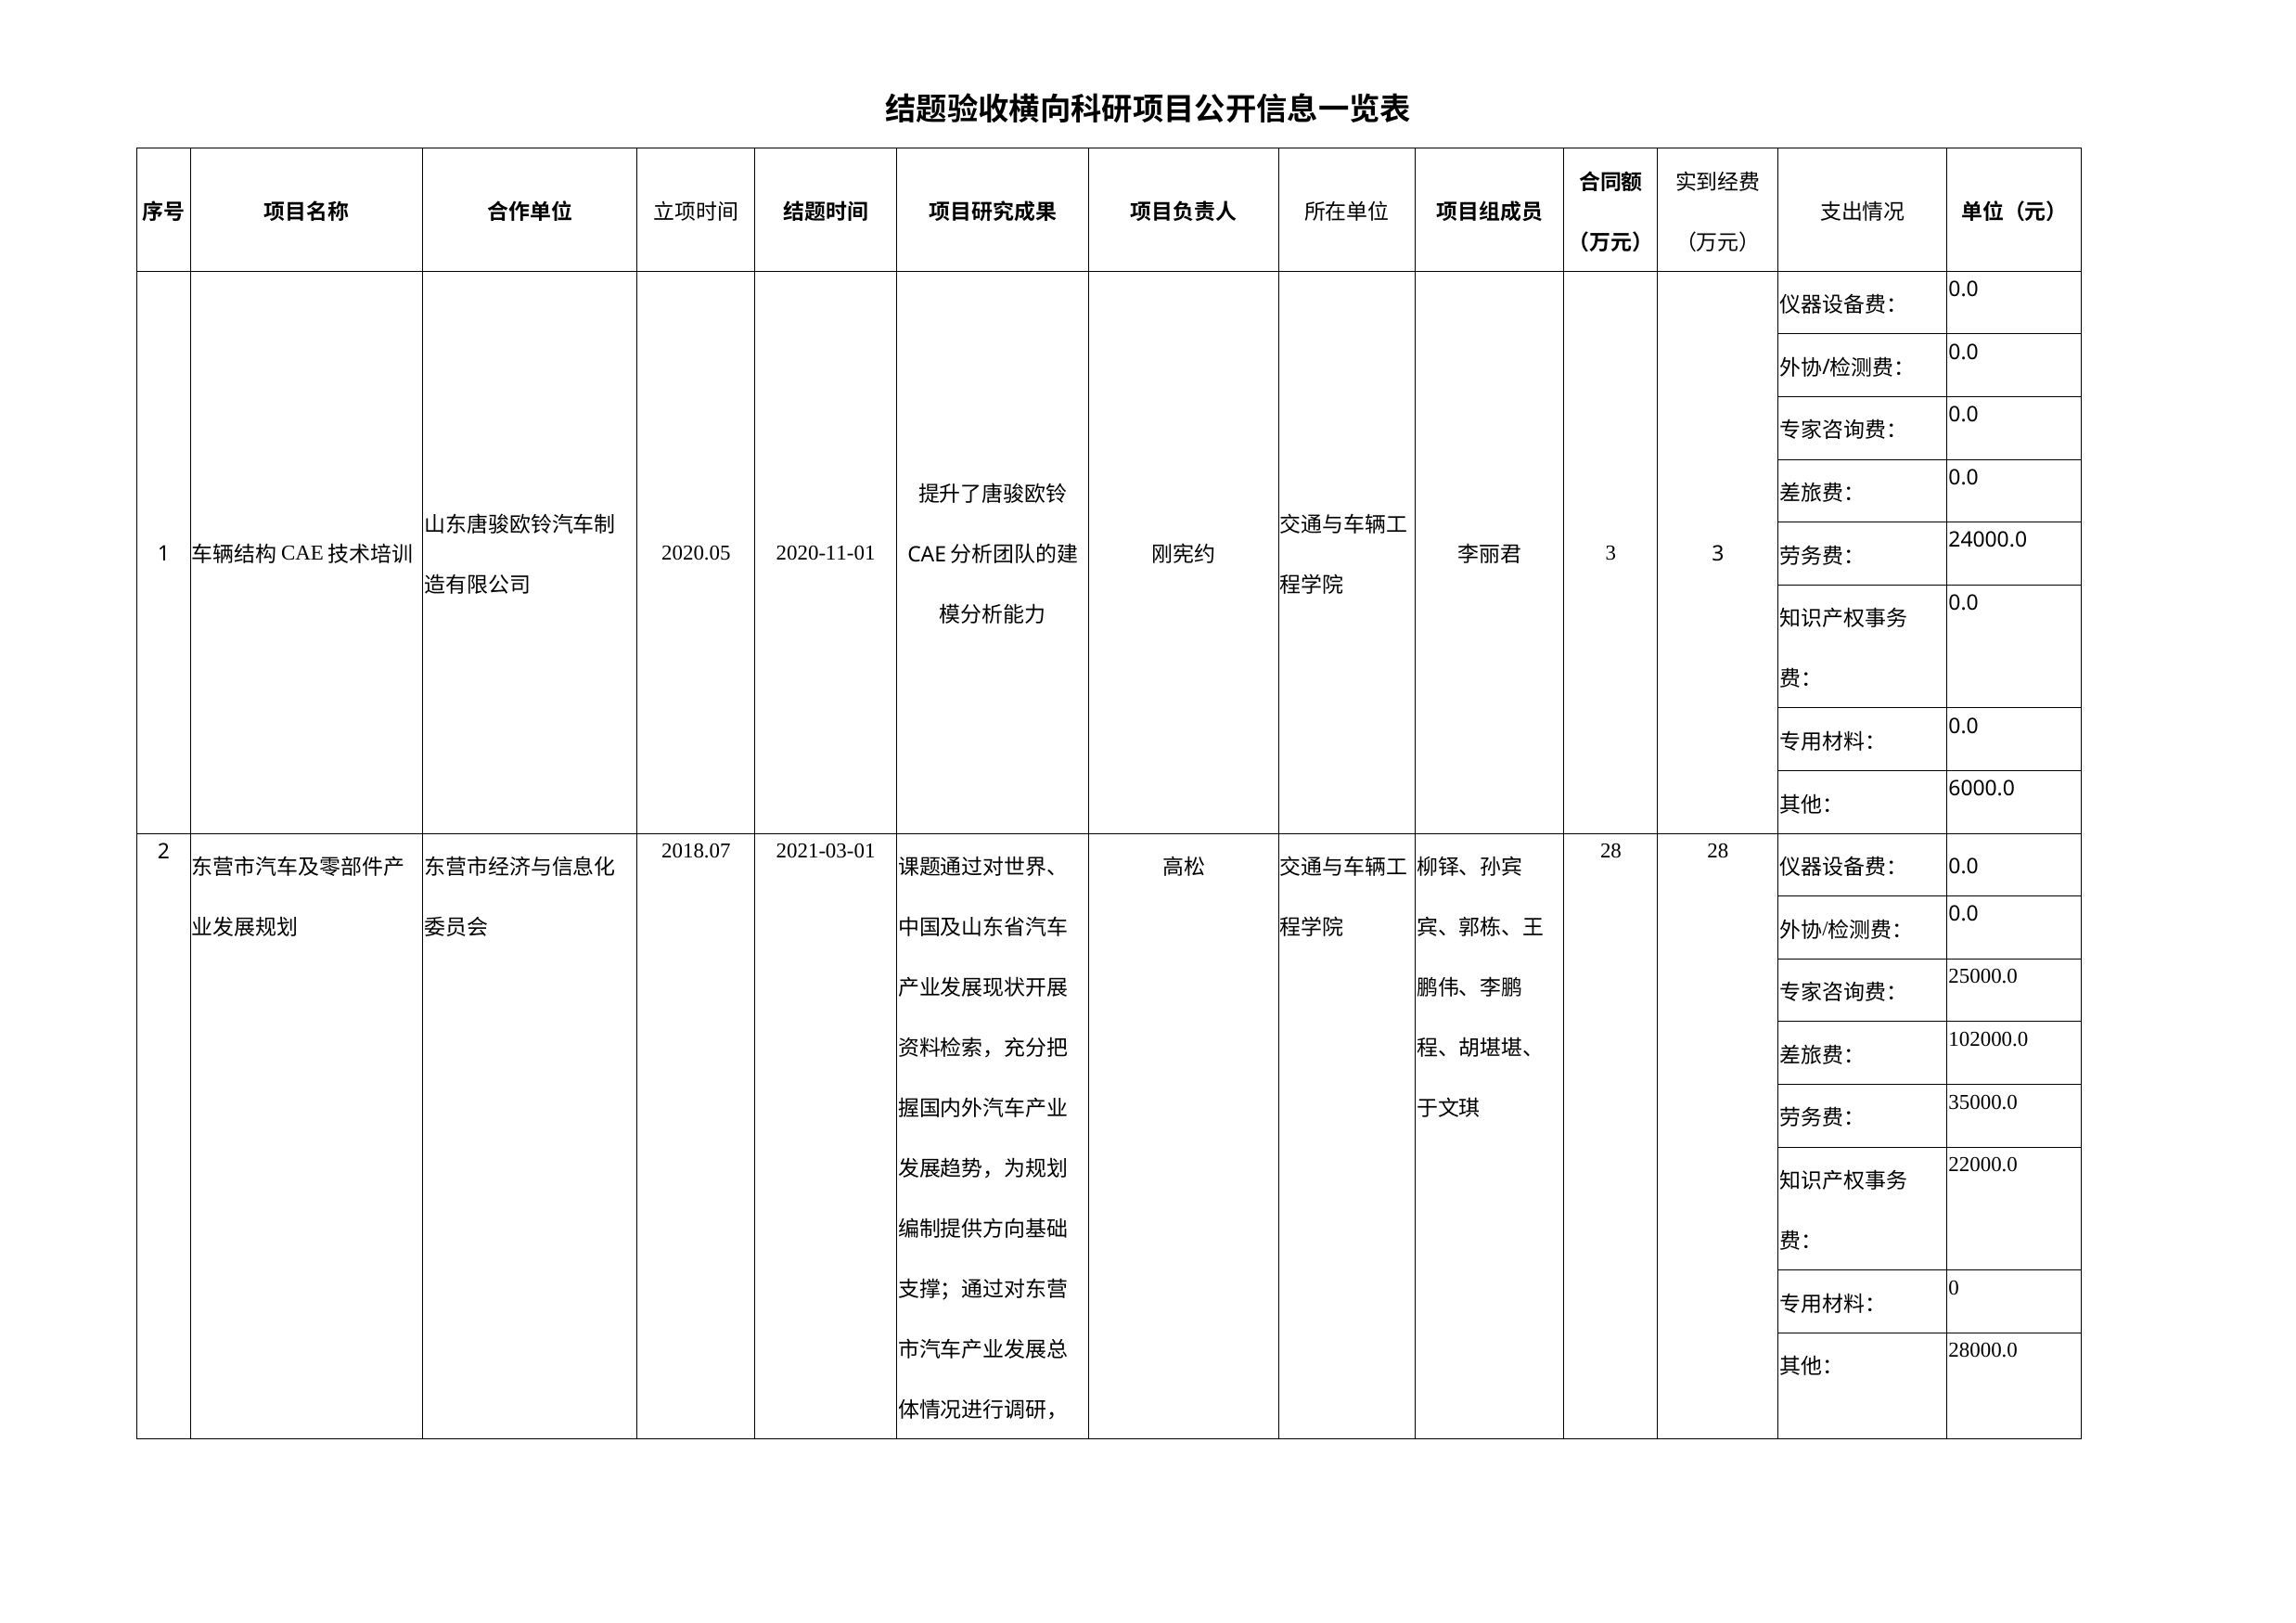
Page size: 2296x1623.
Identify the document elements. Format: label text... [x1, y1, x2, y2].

table_cell 山东唐骏欧铃汽车制造有限公司 [423, 272, 636, 832]
table_cell 差旅费： [1778, 460, 1946, 522]
table_cell 专用材料： [1778, 708, 1946, 770]
table_cell 2020-11-01 [755, 272, 896, 832]
table_cell 0.0 [1947, 334, 2081, 396]
table_cell 东营市汽车及零部件产业发展规划 [191, 834, 422, 1438]
table_cell 刚宪约 [1089, 272, 1278, 832]
table_cell 仪器设备费： [1778, 272, 1946, 333]
table_cell 24000.0 [1947, 522, 2081, 585]
table_cell 专用材料： [1778, 1270, 1946, 1333]
table_cell 0.0 [1947, 460, 2081, 522]
table_cell 0.0 [1947, 397, 2081, 458]
table_cell 其他： [1778, 1333, 1946, 1438]
table_cell 差旅费： [1778, 1022, 1946, 1084]
table_cell 外协/检测费： [1778, 334, 1946, 396]
table_cell 6000.0 [1947, 771, 2081, 832]
table_cell 2020.05 [637, 272, 754, 832]
table_header 支出情况 [1778, 148, 1946, 271]
table_cell 其他： [1778, 771, 1946, 832]
table_cell 0 [1947, 1270, 2081, 1333]
table_cell 交通与车辆工程学院 [1279, 834, 1415, 1438]
table_cell 0.0 [1947, 586, 2081, 707]
table_cell 仪器设备费： [1778, 834, 1946, 895]
table_header 项目组成员 [1416, 148, 1563, 271]
table_cell 课题通过对世界、中国及山东省汽车产业发展现状开展资料检索，充分把握国内外汽车产业发展趋势，为规划编制提供方向基础支撑；通过对东营市汽车产业发展总体情况进行调研，征求企业和相关部门意见和建议，为规划编制提供数据基础支撑；通过开展东营市汽车产业发展优势、劣势、机遇及挑战等重大问题研究，组织专家对基本思路进行论证，完成了东营市汽车与零部件产业发展规划，为东营市汽车与零部件汽车产业的发展起到了积极地指导作用。 [897, 834, 1088, 1438]
table_header 项目名称 [191, 148, 422, 271]
table_header 合作单位 [423, 148, 636, 271]
table_cell 102000.0 [1947, 1022, 2081, 1084]
table_cell 知识产权事务费： [1778, 586, 1946, 707]
table_cell 0.0 [1947, 708, 2081, 770]
table_cell 劳务费： [1778, 1085, 1946, 1147]
table_header 项目研究成果 [897, 148, 1088, 271]
table_cell 劳务费： [1778, 522, 1946, 585]
table_cell 28000.0 [1947, 1333, 2081, 1438]
table_cell 3 [1658, 272, 1777, 832]
table_header 序号 [137, 148, 190, 271]
table_cell 车辆结构CAE技术培训 [191, 272, 422, 832]
table_cell 1 [137, 272, 190, 832]
table_cell 28 [1658, 834, 1777, 1438]
table_cell 2 [137, 834, 190, 1438]
table_cell 2021-03-01 [755, 834, 896, 1438]
table_cell 专家咨询费： [1778, 960, 1946, 1021]
table_cell 28 [1564, 834, 1657, 1438]
table_cell 外协/检测费： [1778, 896, 1946, 959]
table_cell 35000.0 [1947, 1085, 2081, 1147]
table_cell 2018.07 [637, 834, 754, 1438]
table_header 项目负责人 [1089, 148, 1278, 271]
table_cell 东营市经济与信息化委员会 [423, 834, 636, 1438]
table_cell 0.0 [1947, 272, 2081, 333]
table_cell 交通与车辆工程学院 [1279, 272, 1415, 832]
table_cell 专家咨询费： [1778, 397, 1946, 458]
table_cell 高松 [1089, 834, 1278, 1438]
table_cell 知识产权事务费： [1778, 1148, 1946, 1269]
table_header 所在单位 [1279, 148, 1415, 271]
table_header 结题时间 [755, 148, 896, 271]
table_header 实到经费（万元） [1658, 148, 1777, 271]
table_cell 柳铎、孙宾宾、郭栋、王鹏伟、李鹏程、胡堪堪、于文琪 [1416, 834, 1563, 1438]
table_cell 提升了唐骏欧铃CAE分析团队的建模分析能力 [897, 272, 1088, 832]
table_header 单位（元） [1947, 148, 2081, 271]
table_cell 0.0 [1947, 834, 2081, 895]
table_cell 李丽君 [1416, 272, 1563, 832]
table_cell 0.0 [1947, 896, 2081, 959]
table_cell 22000.0 [1947, 1148, 2081, 1269]
table_cell 25000.0 [1947, 960, 2081, 1021]
table_cell 3 [1564, 272, 1657, 832]
table_header 合同额（万元） [1564, 148, 1657, 271]
table_header 立项时间 [637, 148, 754, 271]
